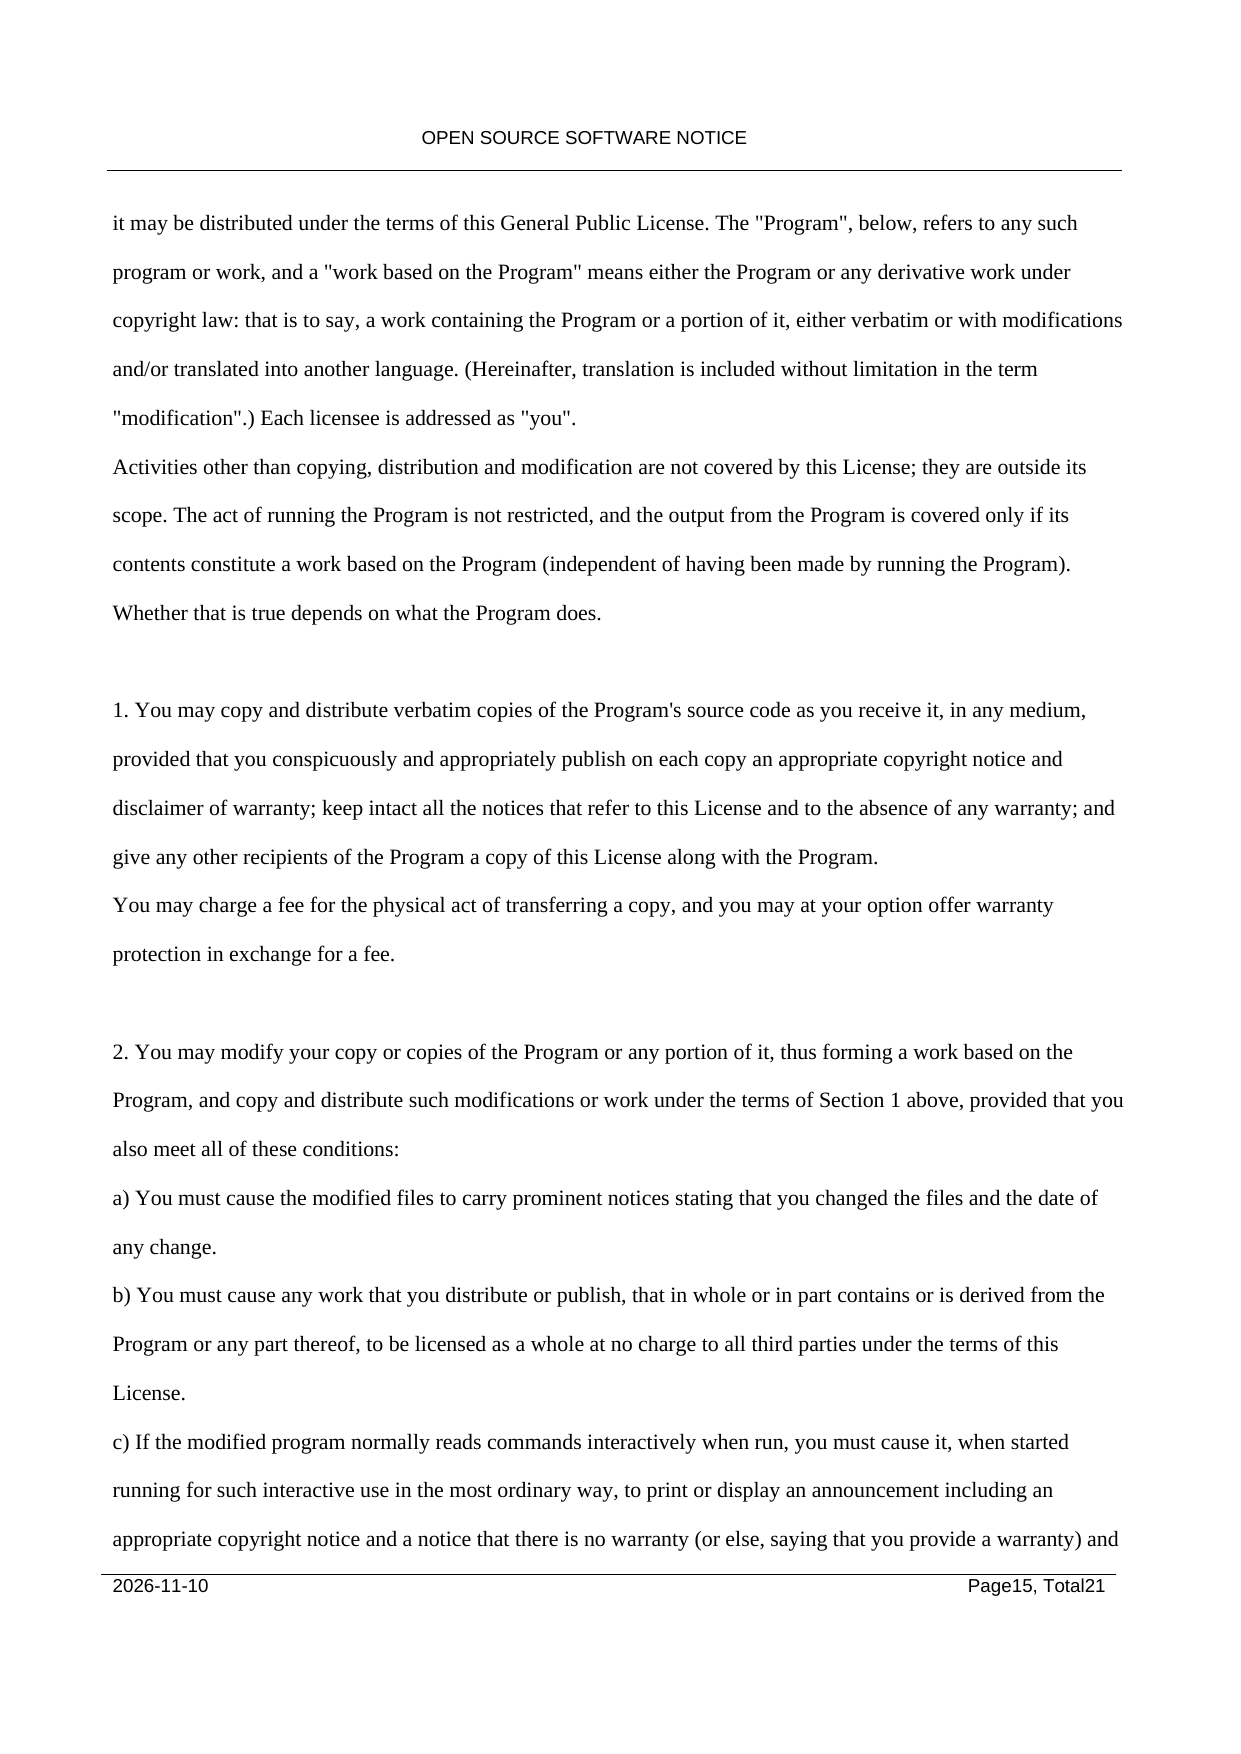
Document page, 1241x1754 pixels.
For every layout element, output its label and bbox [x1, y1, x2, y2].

text [112, 206, 1128, 1555]
